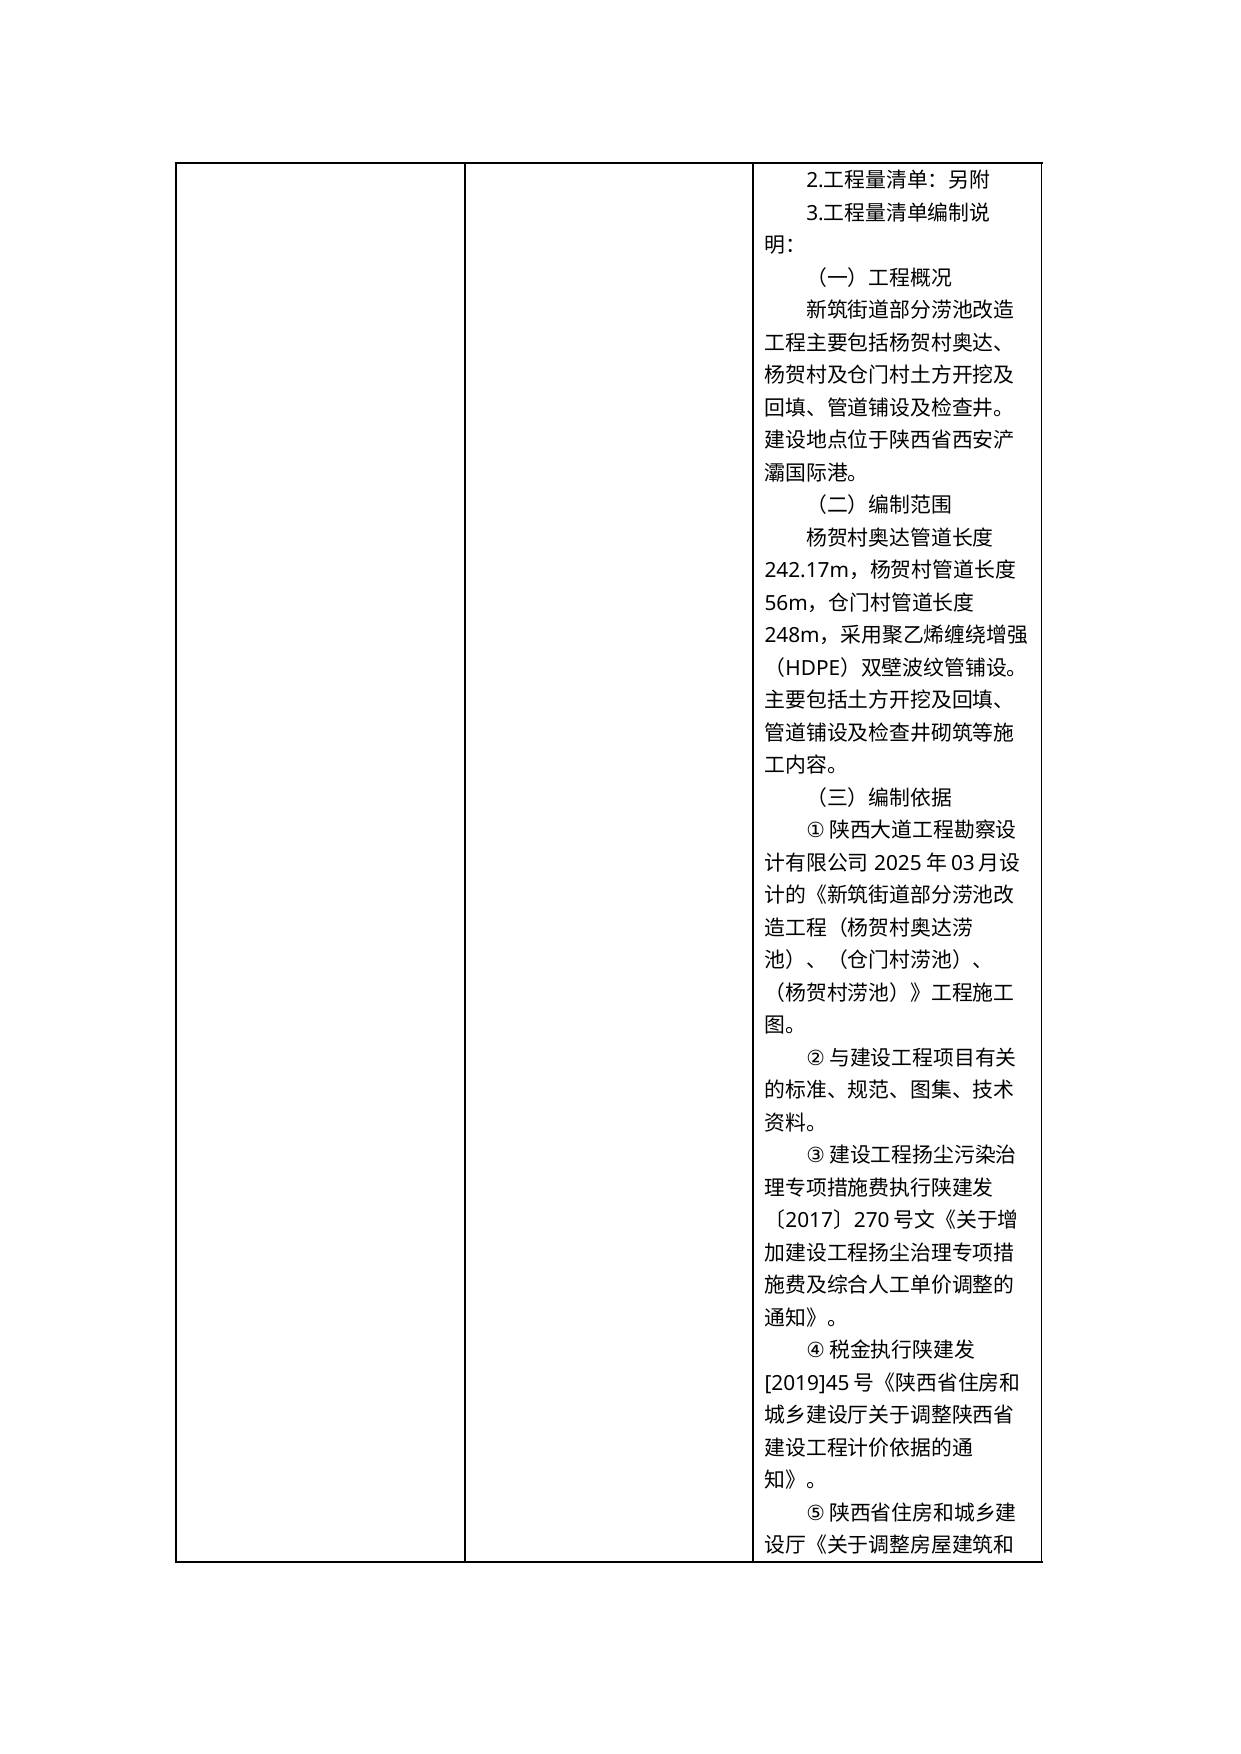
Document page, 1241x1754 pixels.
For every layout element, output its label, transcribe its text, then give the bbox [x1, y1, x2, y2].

table_cell [466, 164, 752, 1561]
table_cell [754, 164, 1041, 1561]
table_cell 1 [177, 164, 464, 1561]
